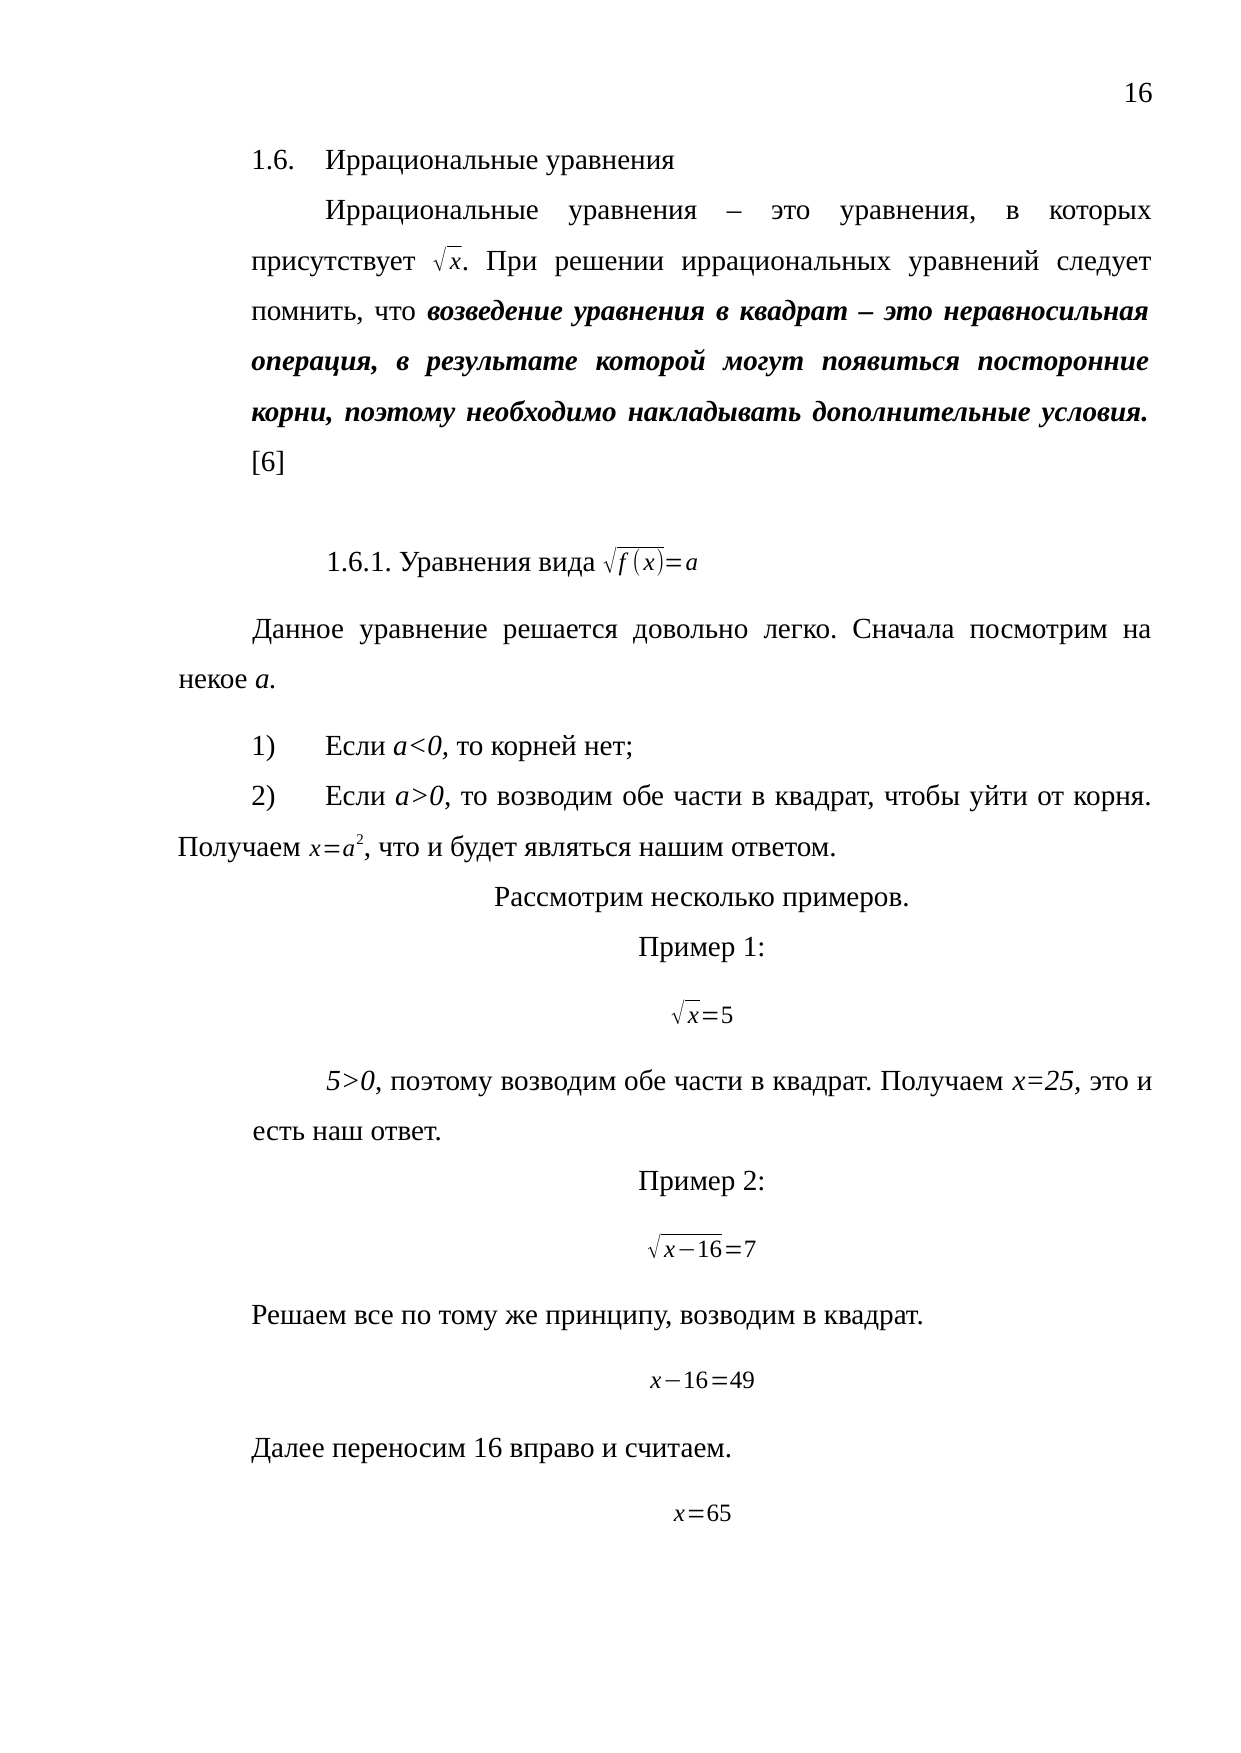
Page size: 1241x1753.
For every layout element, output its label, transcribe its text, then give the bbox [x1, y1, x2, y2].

list Уравнения вида [252, 544, 1152, 578]
list Решаем все по тому же принципу, возводим в квадрат. [177, 1297, 1152, 1330]
list Если a<0, то корней нет; [177, 728, 1152, 762]
list Далее переносим 16 вправо и считаем. [177, 1430, 1152, 1464]
list Иррациональные уравнения [177, 142, 1152, 176]
list Пример 2: [177, 1163, 1152, 1197]
list Иррациональные уравнения – это уравнения, в которых присутствует . При решении иррациональных уравнений следует помнить, что возведение уравнения в квадрат – это неравносильная операция, в результате которой могут появиться посторонние корни, поэтому необходимо накладывать дополнительные условия. [6] [251, 192, 1152, 477]
list Если a>0, то возводим обе части в квадрат, чтобы уйти от корня. Получаем , что и будет являться нашим ответом. [177, 778, 1152, 862]
list Рассмотрим несколько примеров. [177, 879, 1152, 913]
list 5>0, поэтому возводим обе части в квадрат. Получаем x=25, это и есть наш ответ. [252, 1063, 1152, 1147]
list Пример 1: [177, 929, 1152, 963]
text Данное уравнение решается довольно легко. Сначала посмотрим на некое a. [178, 611, 1152, 695]
